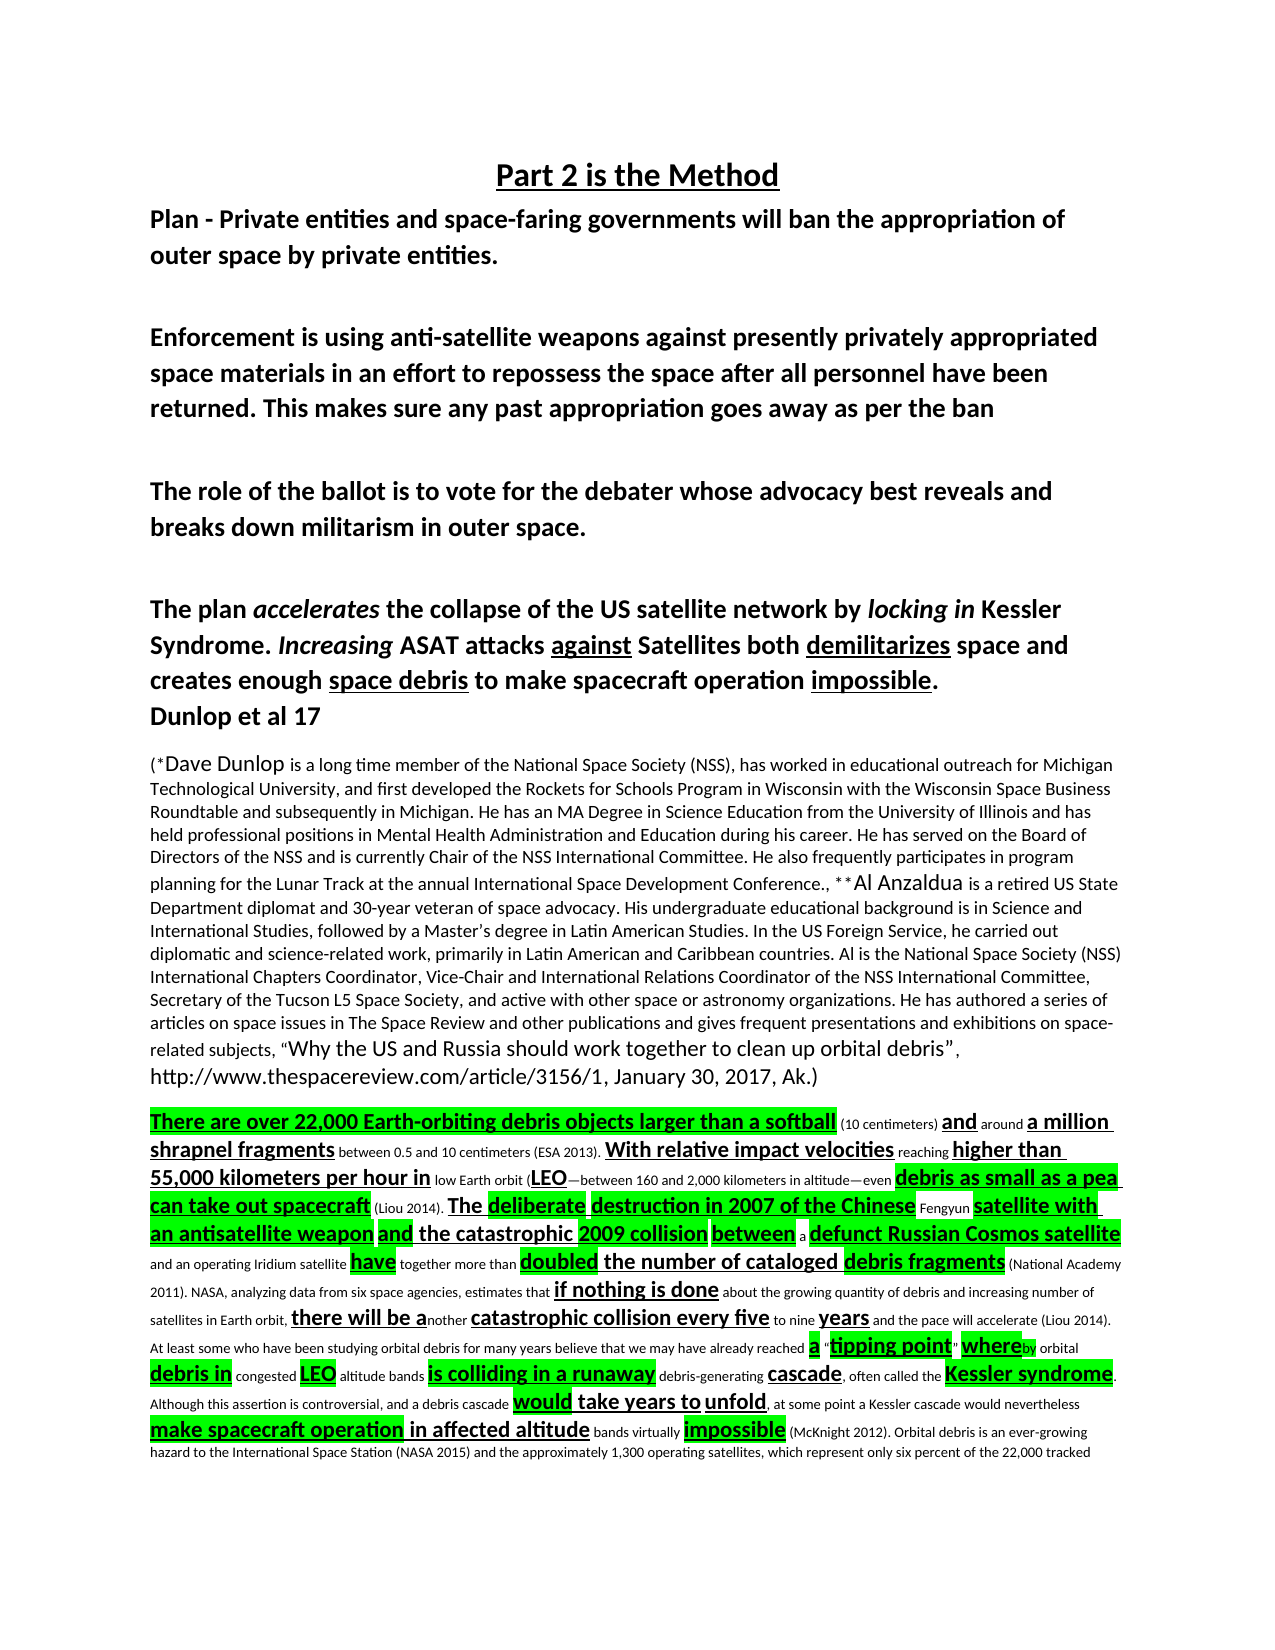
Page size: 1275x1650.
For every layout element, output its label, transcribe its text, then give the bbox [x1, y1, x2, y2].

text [150, 1107, 1125, 1461]
text Dunlop et al 17 [150, 699, 1125, 732]
text (*Dave Dunlop is a long time member of the National Space Society (NSS), has worked in educational outreach for Michigan Technological University, and first developed the Rockets for Schools Program in Wisconsin with the Wisconsin Space Business Roundtable and subsequently in Michigan. He has an MA Degree in Science Education from the University of Illinois and has held professional positions in Mental Health Administration and Education during his career. He has served on the Board of Directors of the NSS and is currently Chair of the NSS International Committee. He also frequently participates in program planning for the Lunar Track at the annual International Space Development Conference., **Al Anzaldua is a retired US State Department diplomat and 30-year veteran of space advocacy. His undergraduate educational background is in Science and International Studies, followed by a Master’s degree in Latin American Studies. In the US Foreign Service, he carried out diplomatic and science-related work, primarily in Latin American and Caribbean countries. Al is the National Space Society (NSS) International Chapters Coordinator, Vice-Chair and International Relations Coordinator of the NSS International Committee, Secretary of the Tucson L5 Space Society, and active with other space or astronomy organizations. He has authored a series of articles on space issues in The Space Review and other publications and gives frequent presentations and exhibitions on space-related subjects, “Why the US and Russia should work together to clean up orbital debris”, http://www.thespacereview.com/article/3156/1, January 30, 2017, Ak.) [150, 749, 1125, 1090]
subtitle Part 2 is the Method [150, 154, 1125, 195]
subtitle The plan accelerates the collapse of the US satellite network by locking in Kessler Syndrome. Increasing ASAT attacks against Satellites both demilitarizes space and creates enough space debris to make spacecraft operation impossible. [150, 592, 1125, 697]
subtitle The role of the ballot is to vote for the debater whose advocacy best reveals and breaks down militarism in outer space. [150, 474, 1125, 543]
subtitle Plan - Private entities and space-faring governments will ban the appropriation of outer space by private entities. [150, 202, 1125, 271]
subtitle Enforcement is using anti-satellite weapons against presently privately appropriated space materials in an effort to repossess the space after all personnel have been returned. This makes sure any past appropriation goes away as per the ban [150, 320, 1125, 425]
